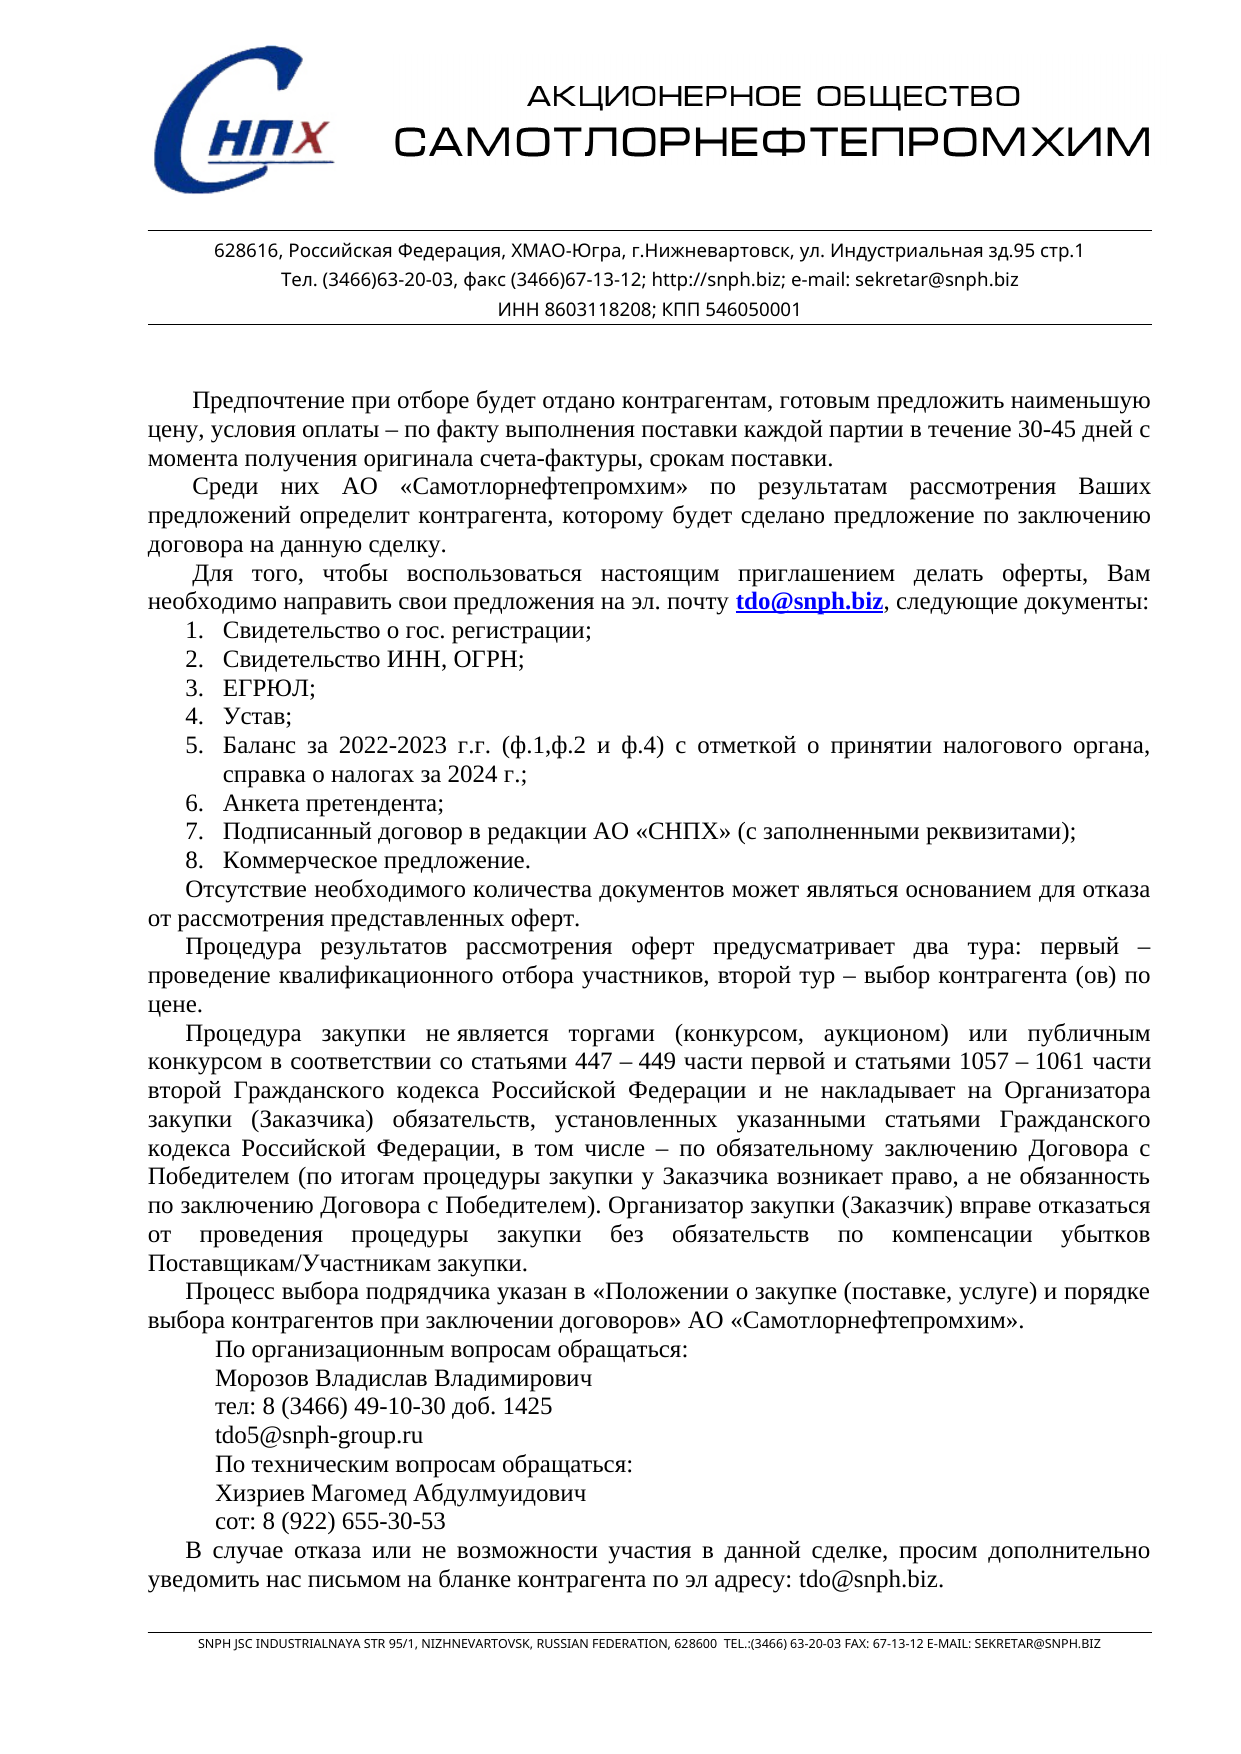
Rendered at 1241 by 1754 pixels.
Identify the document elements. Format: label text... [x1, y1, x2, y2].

text сот: 8 (922) 655-30-53 [177, 1506, 1152, 1535]
text тел: 8 (3466) 49-10-30 доб. 1425 [177, 1391, 1152, 1420]
text Процедура результатов рассмотрения оферт предусматривает два тура: первый – проведение квалификационного отбора участников, второй тур – выбор контрагента (ов) по цене. [148, 931, 1152, 1018]
text Процедура закупки не является торгами (конкурсом, аукционом) или публичным конкурсом в соответствии со статьями 447 – 449 части первой и статьями 1057 – 1061 части второй Гражданского кодекса Российской Федерации и не накладывает на Организатора закупки (Заказчика) обязательств, установленных указанными статьями Гражданского кодекса Российской Федерации, в том числе – по обязательному заключению Договора с Победителем (по итогам процедуры закупки у Заказчика возникает право, а не обязанность по заключению Договора с Победителем). Организатор закупки (Заказчик) вправе отказаться от проведения процедуры закупки без обязательств по компенсации убытков Поставщикам/Участникам закупки. [148, 1018, 1152, 1276]
text Отсутствие необходимого количества документов может являться основанием для отказа от рассмотрения представленных оферт. [148, 874, 1152, 931]
list Коммерческое предложение. [185, 845, 1152, 874]
list Анкета претендента; [185, 788, 1152, 816]
picture [387, 54, 1167, 165]
list Подписанный договор в редакции АО «СНПХ» (с заполненными реквизитами); [185, 816, 1152, 845]
text По техническим вопросам обращаться: [177, 1449, 1152, 1478]
list Свидетельство ИНН, ОГРН; [185, 644, 1152, 673]
text В случае отказа или не возможности участия в данной сделке, просим дополнительно уведомить нас письмом на бланке контрагента по эл адресу: tdo@snph.biz. [148, 1535, 1152, 1593]
list Баланс за 2022-2023 г.г. (ф.1,ф.2 и ф.4) с отметкой о принятии налогового органа, справка о налогах за 2024 г.; [185, 730, 1152, 788]
text Среди них АО «Самотлорнефтепромхим» по результатам рассмотрения Ваших предложений определит контрагента, которому будет сделано предложение по заключению договора на данную сделку. [148, 471, 1152, 558]
text По организационным вопросам обращаться: [177, 1334, 1152, 1363]
text tdo5@snph-group.ru [177, 1420, 1152, 1449]
text Процесс выбора подрядчика указан в «Положении о закупке (поставке, услуге) и порядке выбора контрагентов при заключении договоров» АО «Самотлорнефтепромхим». [148, 1276, 1152, 1334]
picture [152, 45, 337, 196]
text Для того, чтобы воспользоваться настоящим приглашением делать оферты, Вам необходимо направить свои предложения на эл. почту tdo@snph.biz, следующие документы: [148, 558, 1152, 615]
list Устав; [185, 701, 1152, 730]
text Морозов Владислав Владимирович [177, 1363, 1152, 1391]
text Предпочтение при отборе будет отдано контрагентам, готовым предложить наименьшую цену, условия оплаты – по факту выполнения поставки каждой партии в течение 30-45 дней с момента получения оригинала счета-фактуры, срокам поставки. [148, 385, 1152, 471]
list ЕГРЮЛ; [185, 673, 1152, 701]
list Свидетельство о гос. регистрации; [185, 615, 1152, 644]
text Хизриев Магомед Абдулмуидович [177, 1478, 1152, 1506]
